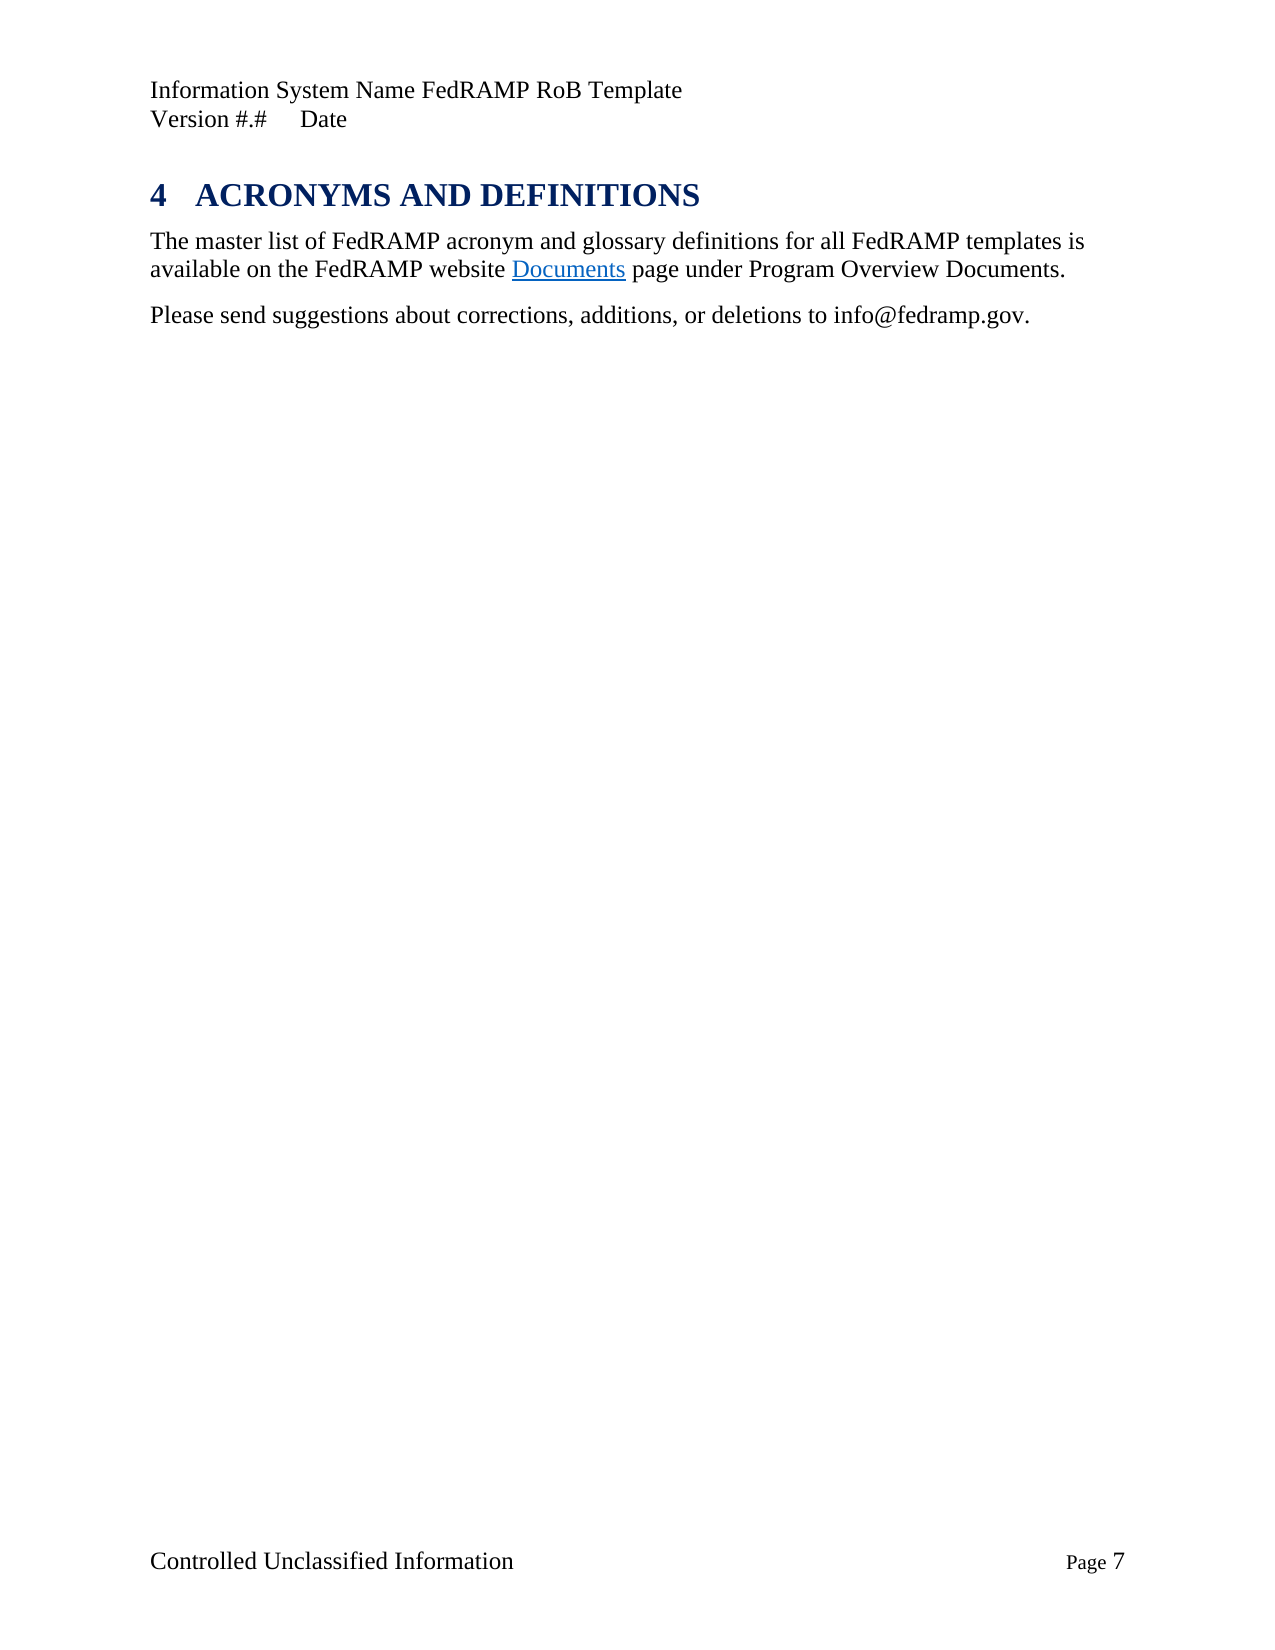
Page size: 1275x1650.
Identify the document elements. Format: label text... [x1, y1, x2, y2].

subtitle Acronyms and Definitions [150, 175, 1125, 213]
text Please send suggestions about corrections, additions, or deletions to info@fedramp.gov. [150, 300, 1125, 329]
text The master list of FedRAMP acronym and glossary definitions for all FedRAMP templates is available on the FedRAMP website Documents page under Program Overview Documents. [150, 226, 1125, 283]
